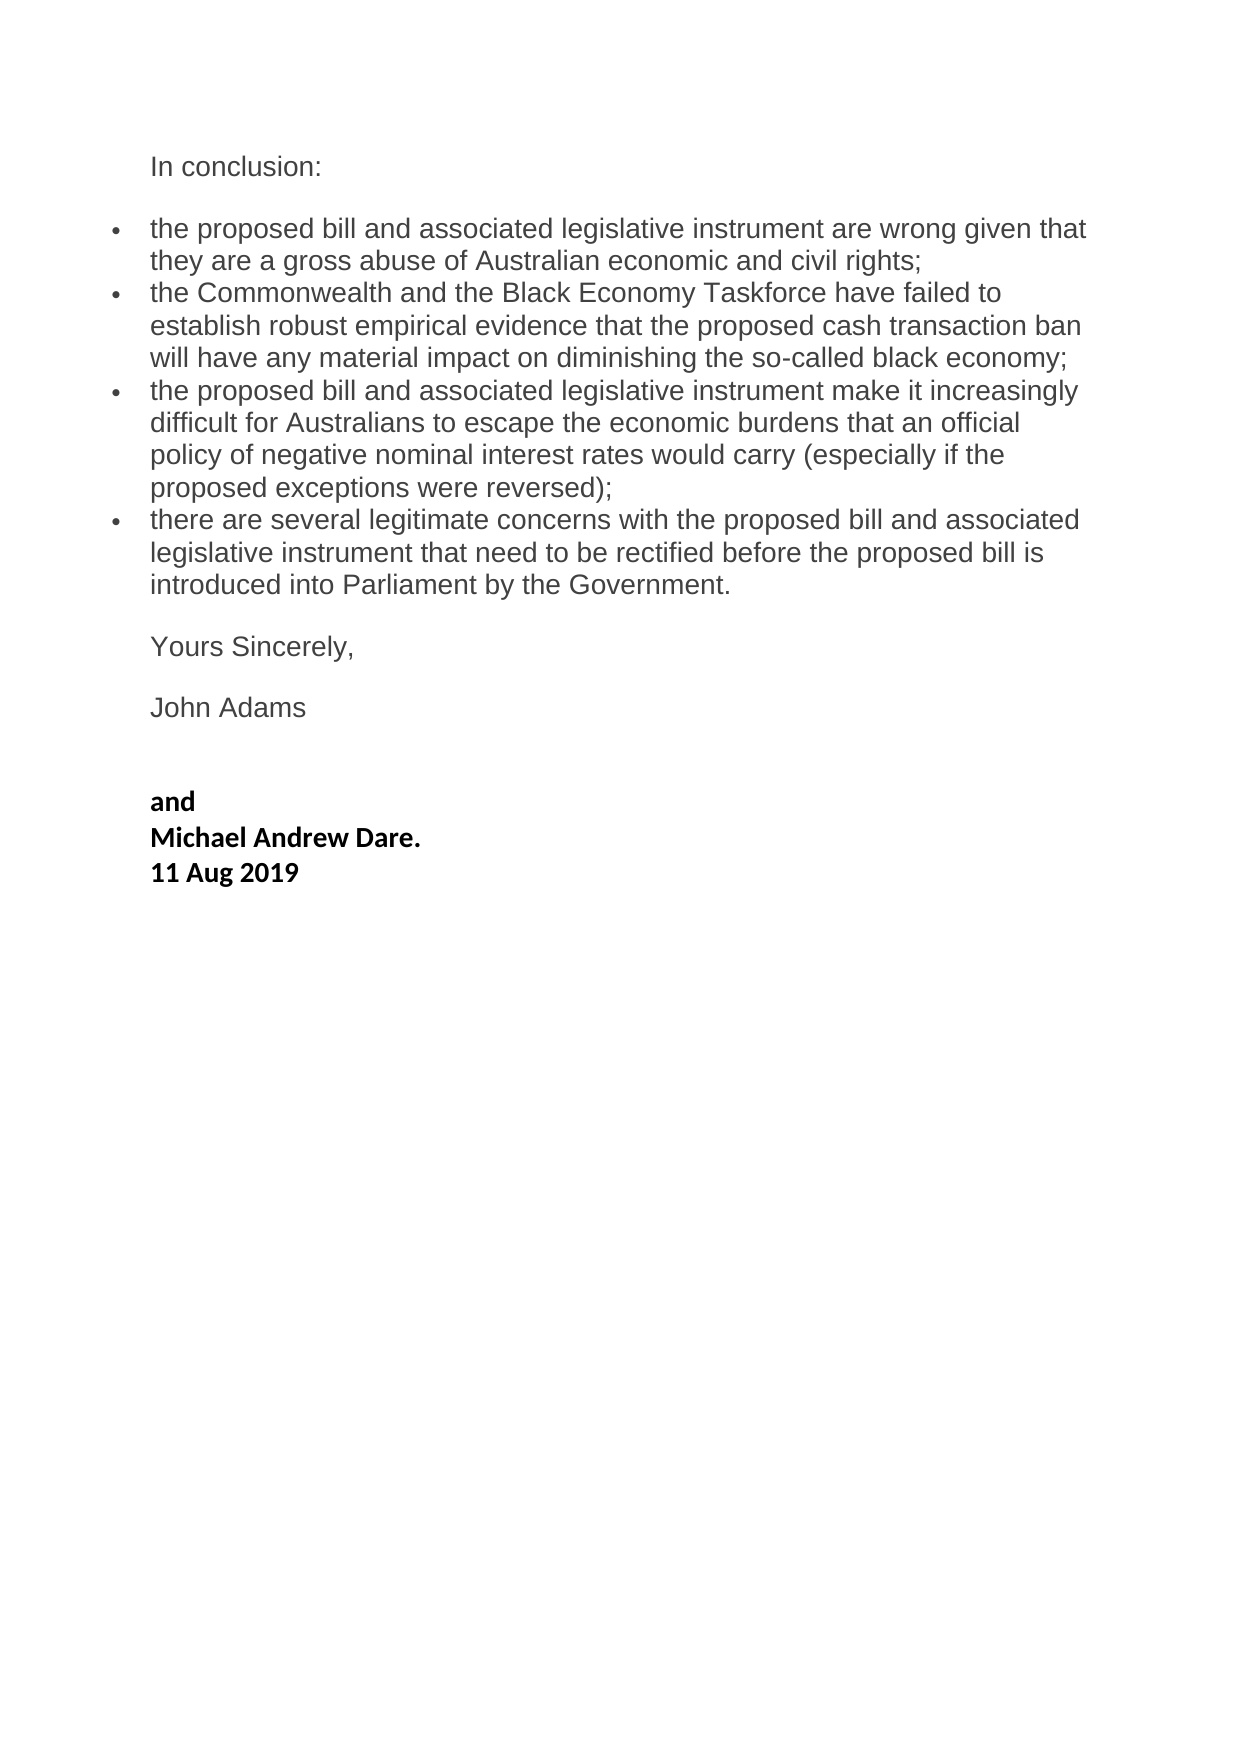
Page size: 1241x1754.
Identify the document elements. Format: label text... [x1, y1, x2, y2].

text Michael Andrew Dare. [150, 819, 1090, 854]
text 11 Aug 2019 [150, 854, 1090, 890]
text John Adams [150, 691, 1090, 723]
text In conclusion: [150, 150, 1090, 182]
text and [150, 783, 1090, 819]
list the proposed bill and associated legislative instrument are wrong given that they are a gross abuse of Australian economic and civil rights; [112, 212, 1090, 276]
list the proposed bill and associated legislative instrument make it increasingly difficult for Australians to escape the economic burdens that an official policy of negative nominal interest rates would carry (especially if the proposed exceptions were reversed); [112, 373, 1090, 503]
text Yours Sincerely, [150, 629, 1090, 662]
list the Commonwealth and the Black Economy Taskforce have failed to establish robust empirical evidence that the proposed cash transaction ban will have any material impact on diminishing the so-called black economy; [112, 276, 1090, 373]
list there are several legitimate concerns with the proposed bill and associated legislative instrument that need to be rectified before the proposed bill is introduced into Parliament by the Government. [112, 503, 1090, 600]
